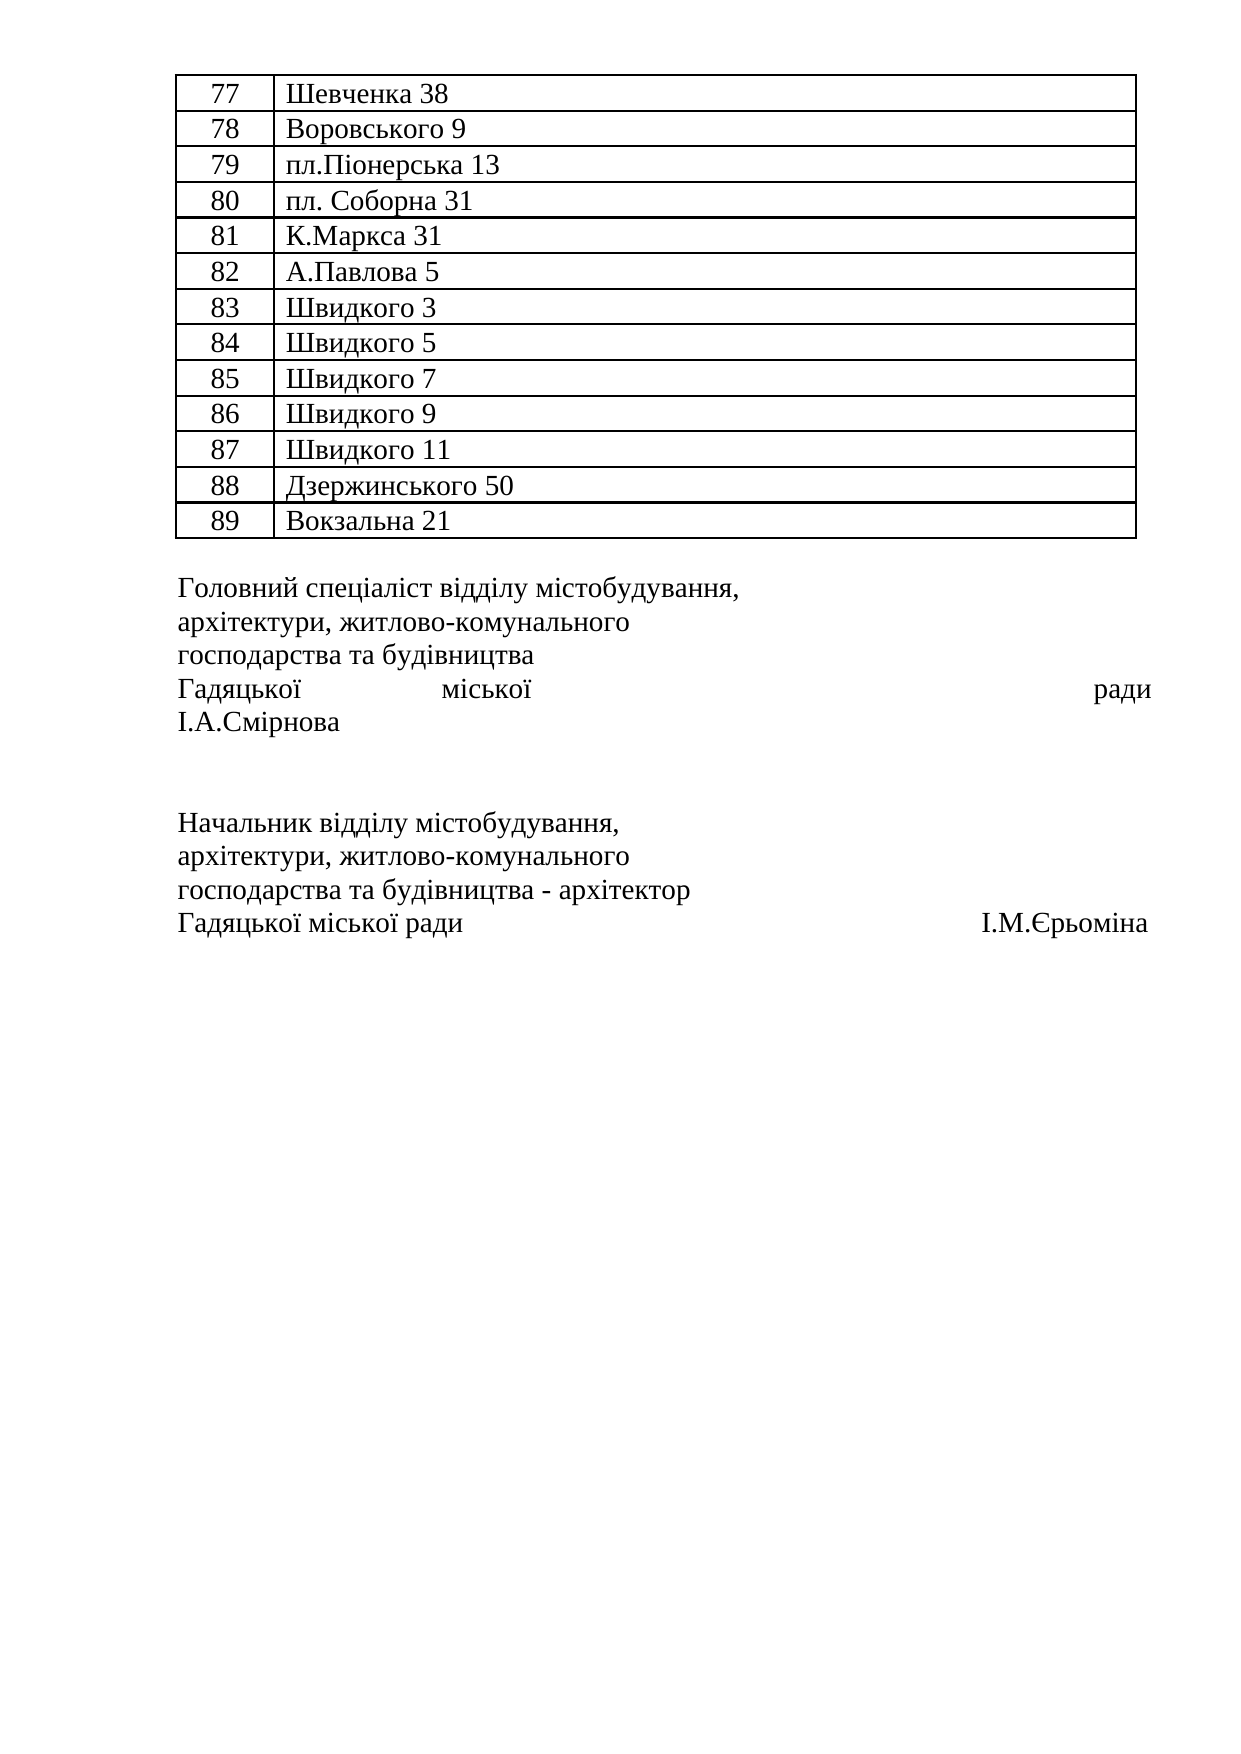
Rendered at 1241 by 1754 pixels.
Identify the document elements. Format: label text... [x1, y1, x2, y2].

table_cell 80 [177, 183, 273, 216]
table_cell К.Маркса 31 [275, 219, 1135, 252]
table_cell 77 [177, 76, 273, 109]
text архітектури, житлово-комунального [177, 838, 1152, 872]
table_cell А.Павлова 5 [275, 254, 1135, 288]
table_cell Швидкого 7 [275, 361, 1135, 394]
table_cell 87 [177, 432, 273, 466]
table_cell Швидкого 9 [275, 397, 1135, 430]
table_cell пл. Соборна 31 [275, 183, 1135, 216]
table_cell 78 [177, 112, 273, 145]
table_cell 81 [177, 219, 273, 252]
table_cell Швидкого 3 [275, 290, 1135, 323]
table_cell Швидкого 5 [275, 325, 1135, 359]
table_cell 88 [177, 468, 273, 501]
table_cell 83 [177, 290, 273, 323]
text господарства та будівництва - архітектор [177, 872, 1152, 906]
table_cell 82 [177, 254, 273, 288]
text Начальник відділу містобудування, [177, 805, 1152, 838]
table_cell Воровського 9 [275, 112, 1135, 145]
text архітектури, житлово-комунального [177, 604, 1152, 637]
text господарства та будівництва [177, 637, 1152, 671]
table_cell 89 [177, 504, 273, 537]
table_cell Шевченка 38 [275, 76, 1135, 109]
table_cell Швидкого 11 [275, 432, 1135, 466]
table_cell 84 [177, 325, 273, 359]
text Гадяцької міської ради І.А.Смірнова [177, 671, 1152, 738]
text Гадяцької міської ради І.М.Єрьоміна [177, 906, 1152, 939]
table_cell пл.Піонерська 13 [275, 147, 1135, 181]
table_cell 86 [177, 397, 273, 430]
text Головний спеціаліст відділу містобудування, [177, 570, 1152, 604]
table_cell 85 [177, 361, 273, 394]
table_cell 79 [177, 147, 273, 181]
table_cell Дзержинського 50 [275, 468, 1135, 501]
table_cell Вокзальна 21 [275, 504, 1135, 537]
